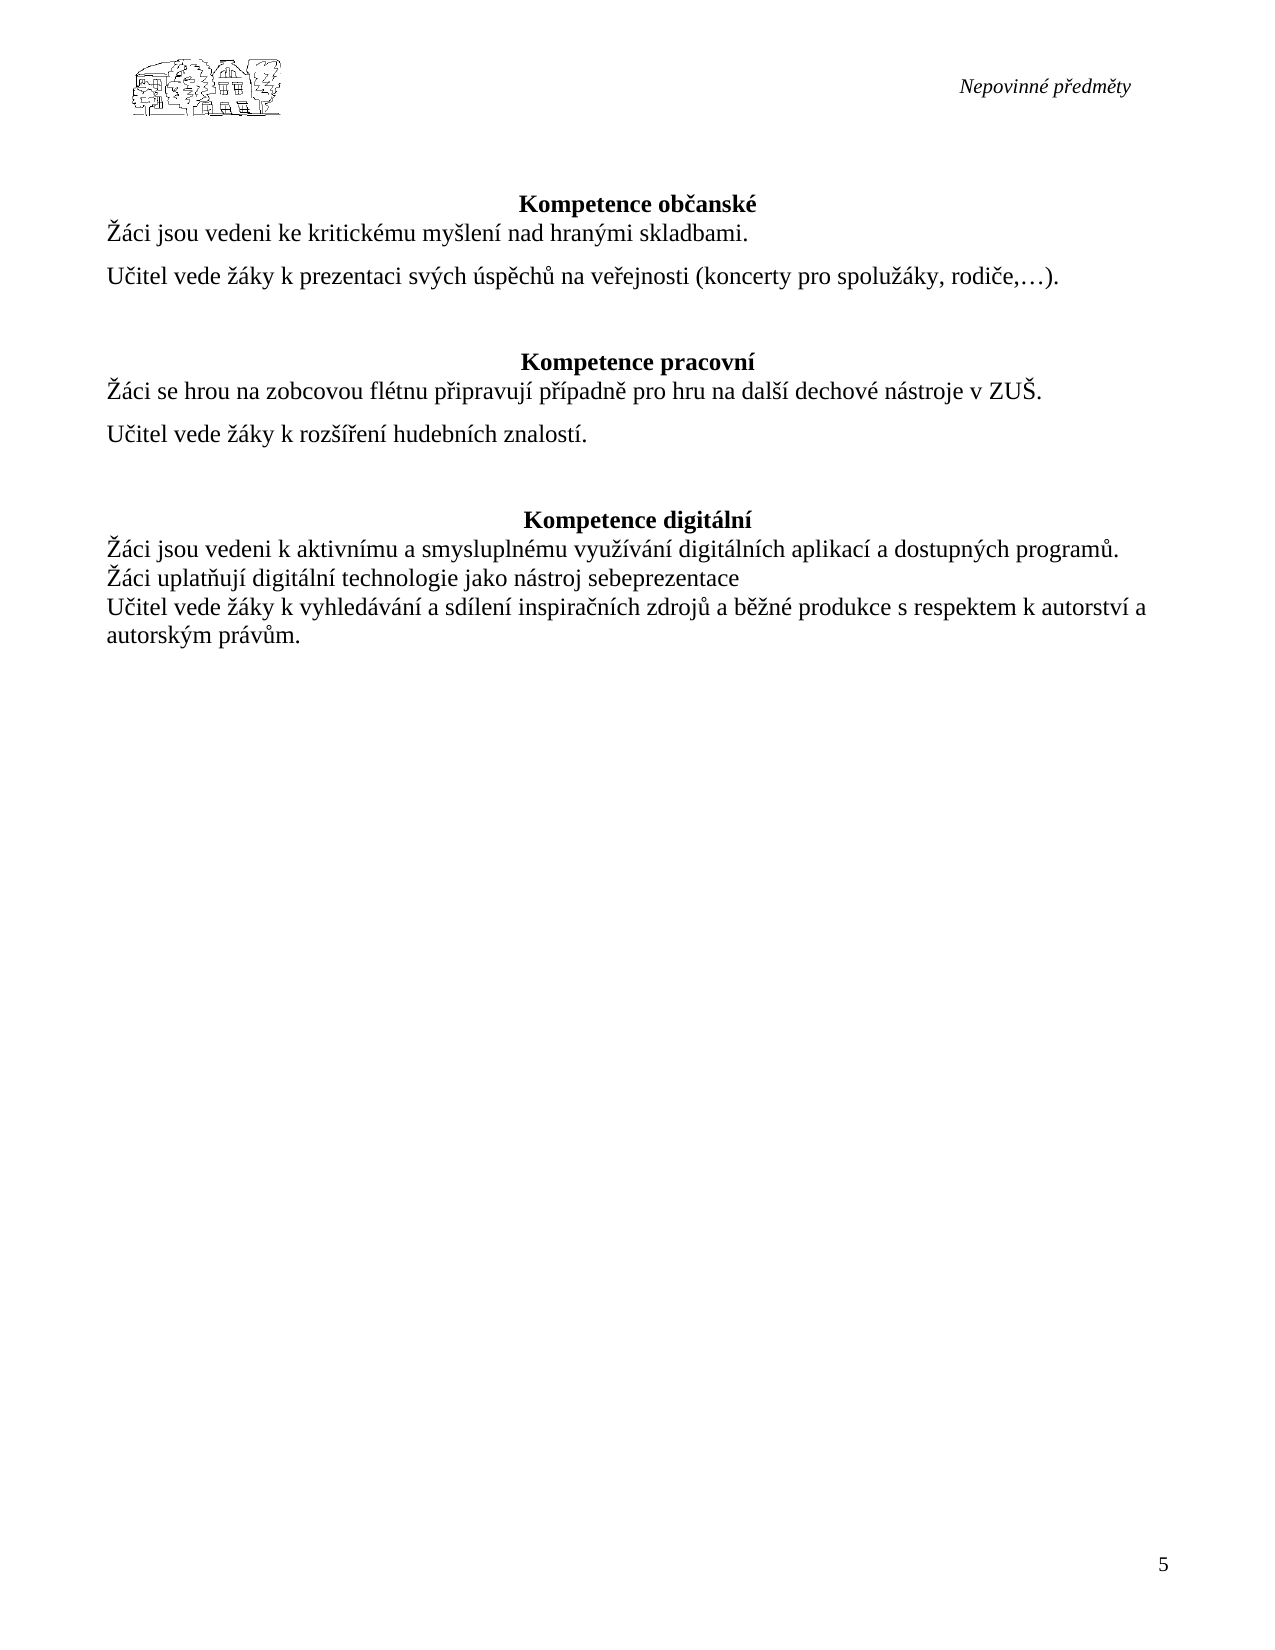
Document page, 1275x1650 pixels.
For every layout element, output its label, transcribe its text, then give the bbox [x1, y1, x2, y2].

text Žáci se hrou na zobcovou flétnu připravují případně pro hru na další dechové nástroje v ZUŠ. [106, 376, 1169, 405]
subtitle Učitel vede žáky k vyhledávání a sdílení inspiračních zdrojů a běžné produkce s respektem k autorství a autorským právům. [106, 592, 1169, 649]
subtitle Žáci jsou vedeni k aktivnímu a smysluplnému využívání digitálních aplikací a dostupných programů. [106, 534, 1169, 563]
picture [130, 59, 283, 116]
subtitle Žáci uplatňují digitální technologie jako nástroj sebeprezentace [106, 563, 1169, 592]
text Učitel vede žáky k rozšíření hudebních znalostí. [106, 419, 1169, 448]
text Učitel vede žáky k prezentaci svých úspěchů na veřejnosti (koncerty pro spolužáky, rodiče,…). [106, 261, 1169, 290]
text Žáci jsou vedeni ke kritickému myšlení nad hranými skladbami. [106, 218, 1169, 247]
